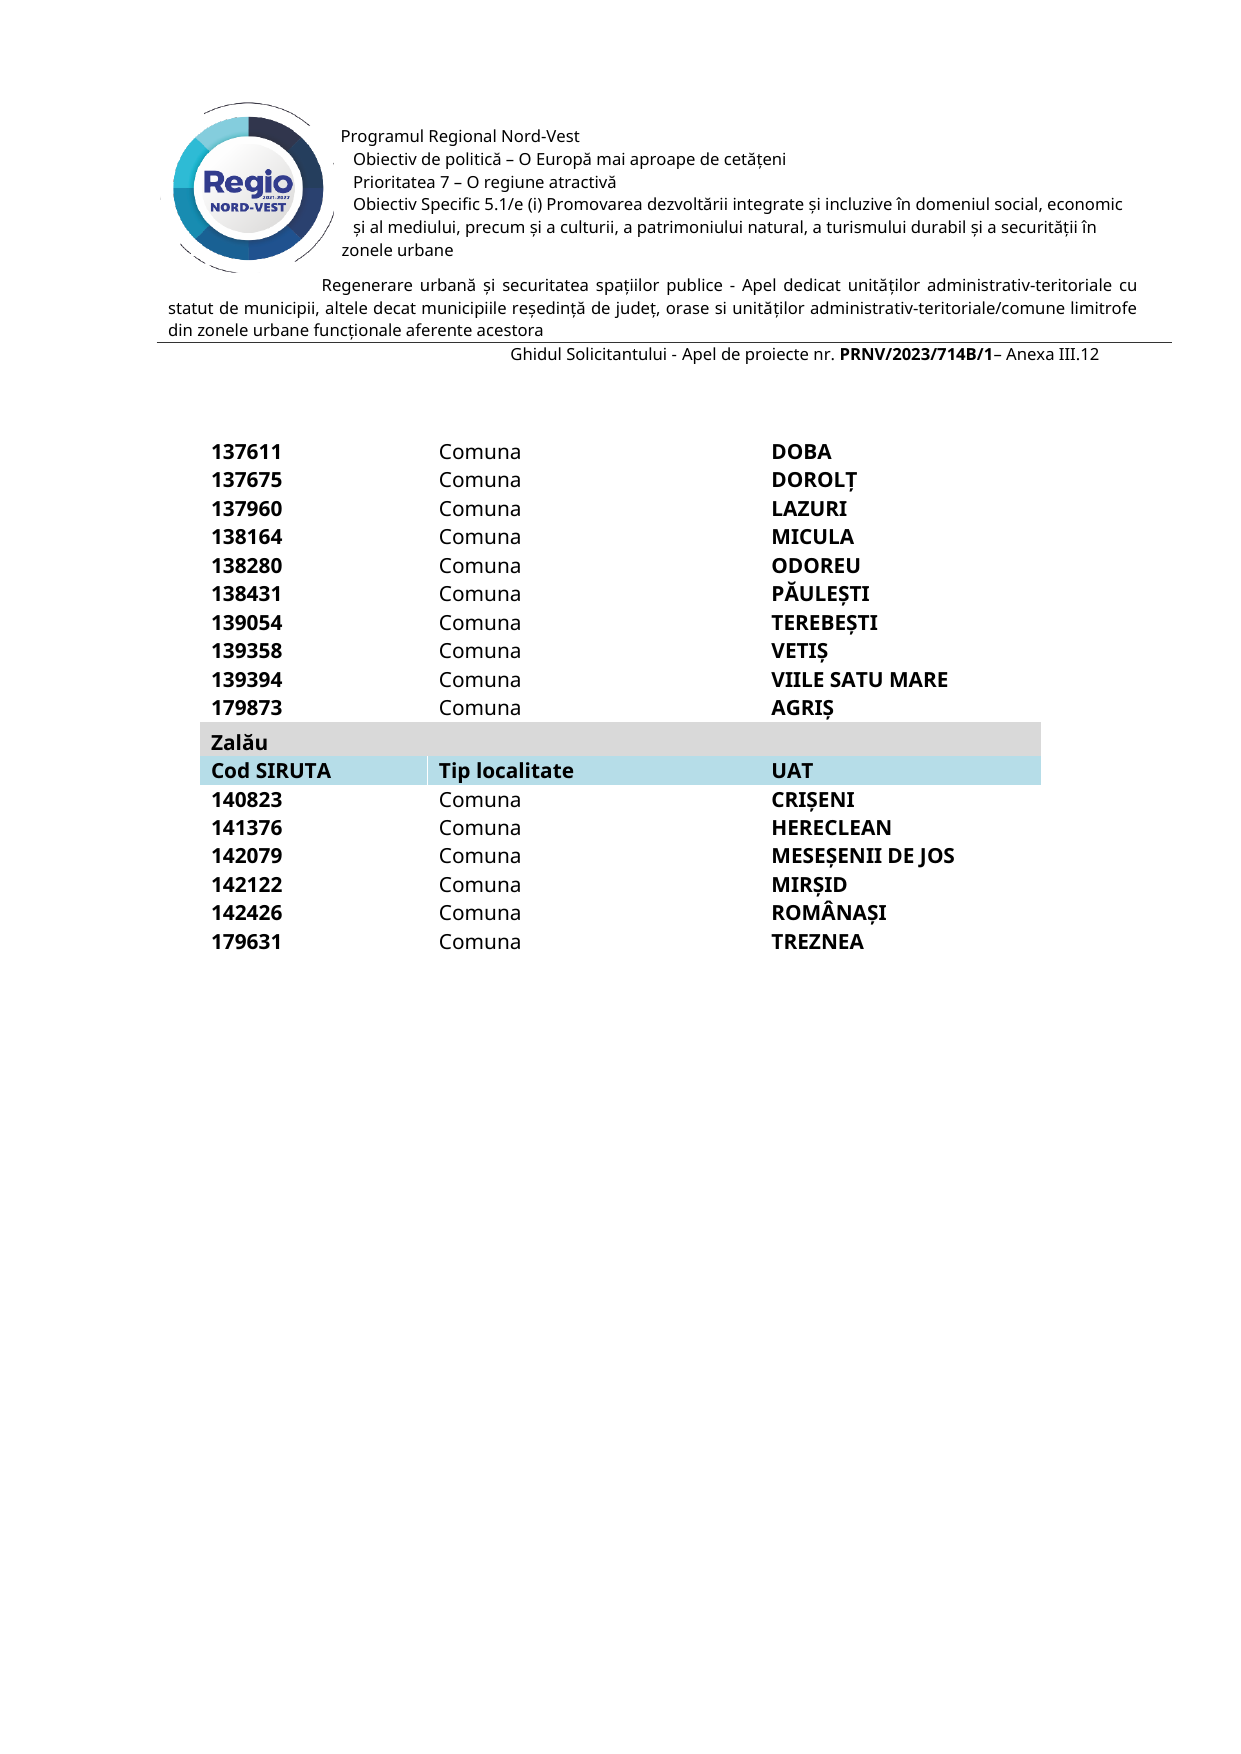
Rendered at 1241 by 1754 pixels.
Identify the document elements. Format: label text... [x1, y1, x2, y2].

table_cell ODOREU [760, 551, 1041, 579]
table_cell 139358 [200, 636, 427, 665]
table_cell Comuna [428, 437, 760, 466]
table_cell 138431 [200, 579, 427, 608]
table_cell 137675 [200, 466, 427, 494]
table_cell MIRȘID [760, 870, 1041, 898]
table_cell Comuna [428, 785, 760, 813]
table_cell 138164 [200, 523, 427, 551]
table_cell Comuna [428, 665, 760, 693]
table_cell Comuna [428, 494, 760, 522]
table_cell Cod SIRUTA [200, 756, 427, 785]
table_cell Comuna [428, 608, 760, 636]
table_cell Zalău [200, 722, 1041, 756]
table_cell TREZNEA [760, 927, 1041, 955]
table_cell Comuna [428, 466, 760, 494]
table_cell UAT [760, 756, 1041, 785]
table_cell Comuna [428, 579, 760, 608]
table_cell Tip localitate [428, 756, 760, 785]
table_cell 139054 [200, 608, 427, 636]
table_cell 179873 [200, 693, 427, 722]
table_cell 179631 [200, 927, 427, 955]
table_cell 142079 [200, 842, 427, 870]
table_cell Comuna [428, 636, 760, 665]
table_cell MESEȘENII DE JOS [760, 842, 1041, 870]
table_cell 142426 [200, 899, 427, 927]
table_cell TEREBEȘTI [760, 608, 1041, 636]
table_cell 137960 [200, 494, 427, 522]
table_cell 140823 [200, 785, 427, 813]
table_cell Comuna [428, 842, 760, 870]
table_cell Comuna [428, 693, 760, 722]
table_cell Comuna [428, 927, 760, 955]
table_cell Comuna [428, 899, 760, 927]
table_cell DOBA [760, 437, 1041, 466]
table_cell 141376 [200, 813, 427, 842]
table_cell DOROLȚ [760, 466, 1041, 494]
table_cell 139394 [200, 665, 427, 693]
table_cell PĂULEȘTI [760, 579, 1041, 608]
table_cell ROMÂNAȘI [760, 899, 1041, 927]
table_cell HERECLEAN [760, 813, 1041, 842]
picture [158, 102, 334, 271]
table_cell LAZURI [760, 494, 1041, 522]
table_cell CRIȘENI [760, 785, 1041, 813]
table_cell AGRIȘ [760, 693, 1041, 722]
table_cell 137611 [200, 437, 427, 466]
table_cell VETIȘ [760, 636, 1041, 665]
table_cell Comuna [428, 523, 760, 551]
table_cell 138280 [200, 551, 427, 579]
table_cell MICULA [760, 523, 1041, 551]
table_cell VIILE SATU MARE [760, 665, 1041, 693]
table_cell Comuna [428, 813, 760, 842]
table_cell Comuna [428, 870, 760, 898]
table_cell Comuna [428, 551, 760, 579]
table_cell 142122 [200, 870, 427, 898]
